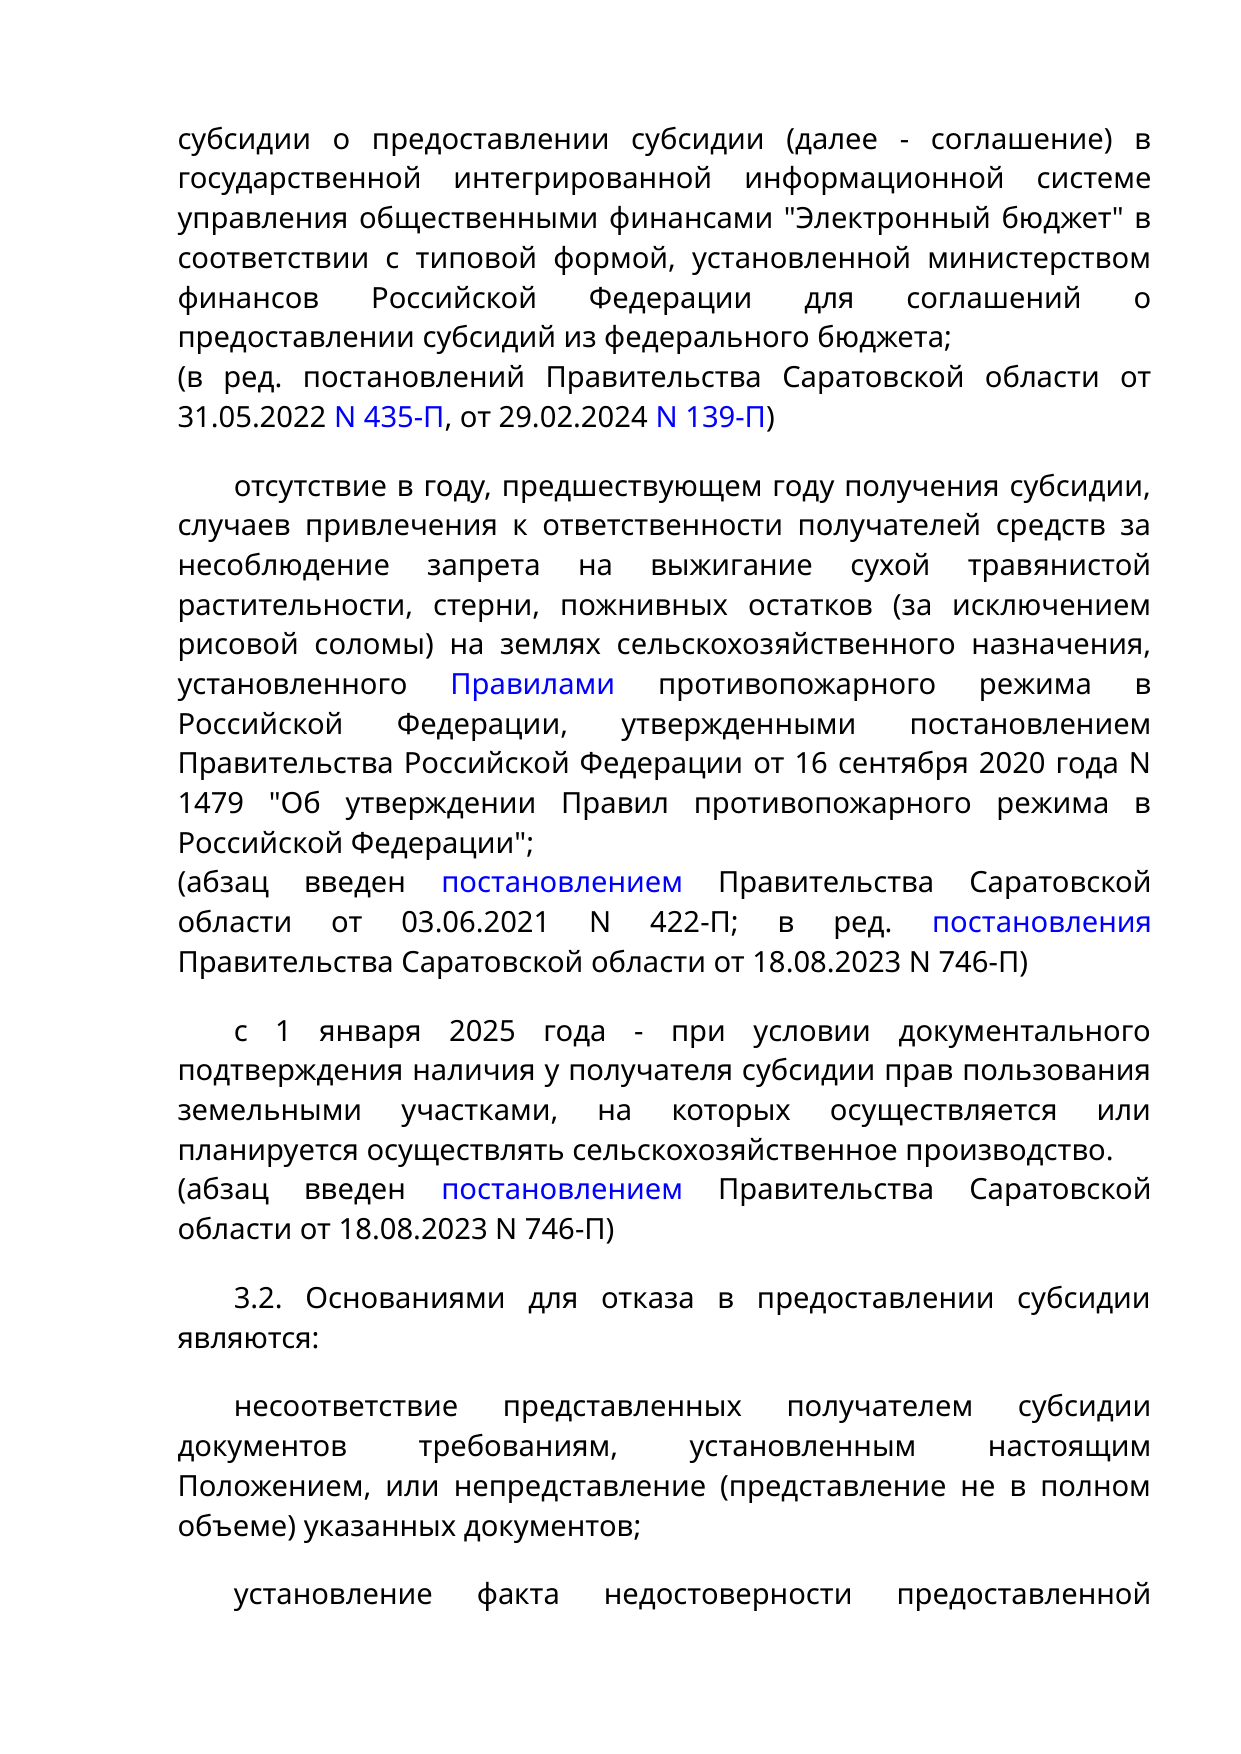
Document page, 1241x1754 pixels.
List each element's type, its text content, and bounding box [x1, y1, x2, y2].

text несоответствие представленных получателем субсидии документов требованиям, установленным настоящим Положением, или непредставление (представление не в полном объеме) указанных документов; [177, 1386, 1152, 1544]
text 3.2. Основаниями для отказа в предоставлении субсидии являются: [177, 1277, 1152, 1357]
text (в ред. постановлений Правительства Саратовской области от 31.05.2022 N 435-П, от 29.02.2024 N 139-П) [177, 356, 1152, 436]
text (абзац введен постановлением Правительства Саратовской области от 18.08.2023 N 746-П) [177, 1169, 1152, 1248]
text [177, 118, 1152, 356]
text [177, 1574, 1152, 1613]
text отсутствие в году, предшествующем году получения субсидии, случаев привлечения к ответственности получателей средств за несоблюдение запрета на выжигание сухой травянистой растительности, стерни, пожнивных остатков (за исключением рисовой соломы) на землях сельскохозяйственного назначения, установленного Правилами противопожарного режима в Российской Федерации, утвержденными постановлением Правительства Российской Федерации от 16 сентября 2020 года N 1479 "Об утверждении Правил противопожарного режима в Российской Федерации"; [177, 465, 1152, 862]
text с 1 января 2025 года - при условии документального подтверждения наличия у получателя субсидии прав пользования земельными участками, на которых осуществляется или планируется осуществлять сельскохозяйственное производство. [177, 1010, 1152, 1169]
text (абзац введен постановлением Правительства Саратовской области от 03.06.2021 N 422-П; в ред. постановления Правительства Саратовской области от 18.08.2023 N 746-П) [177, 862, 1152, 981]
